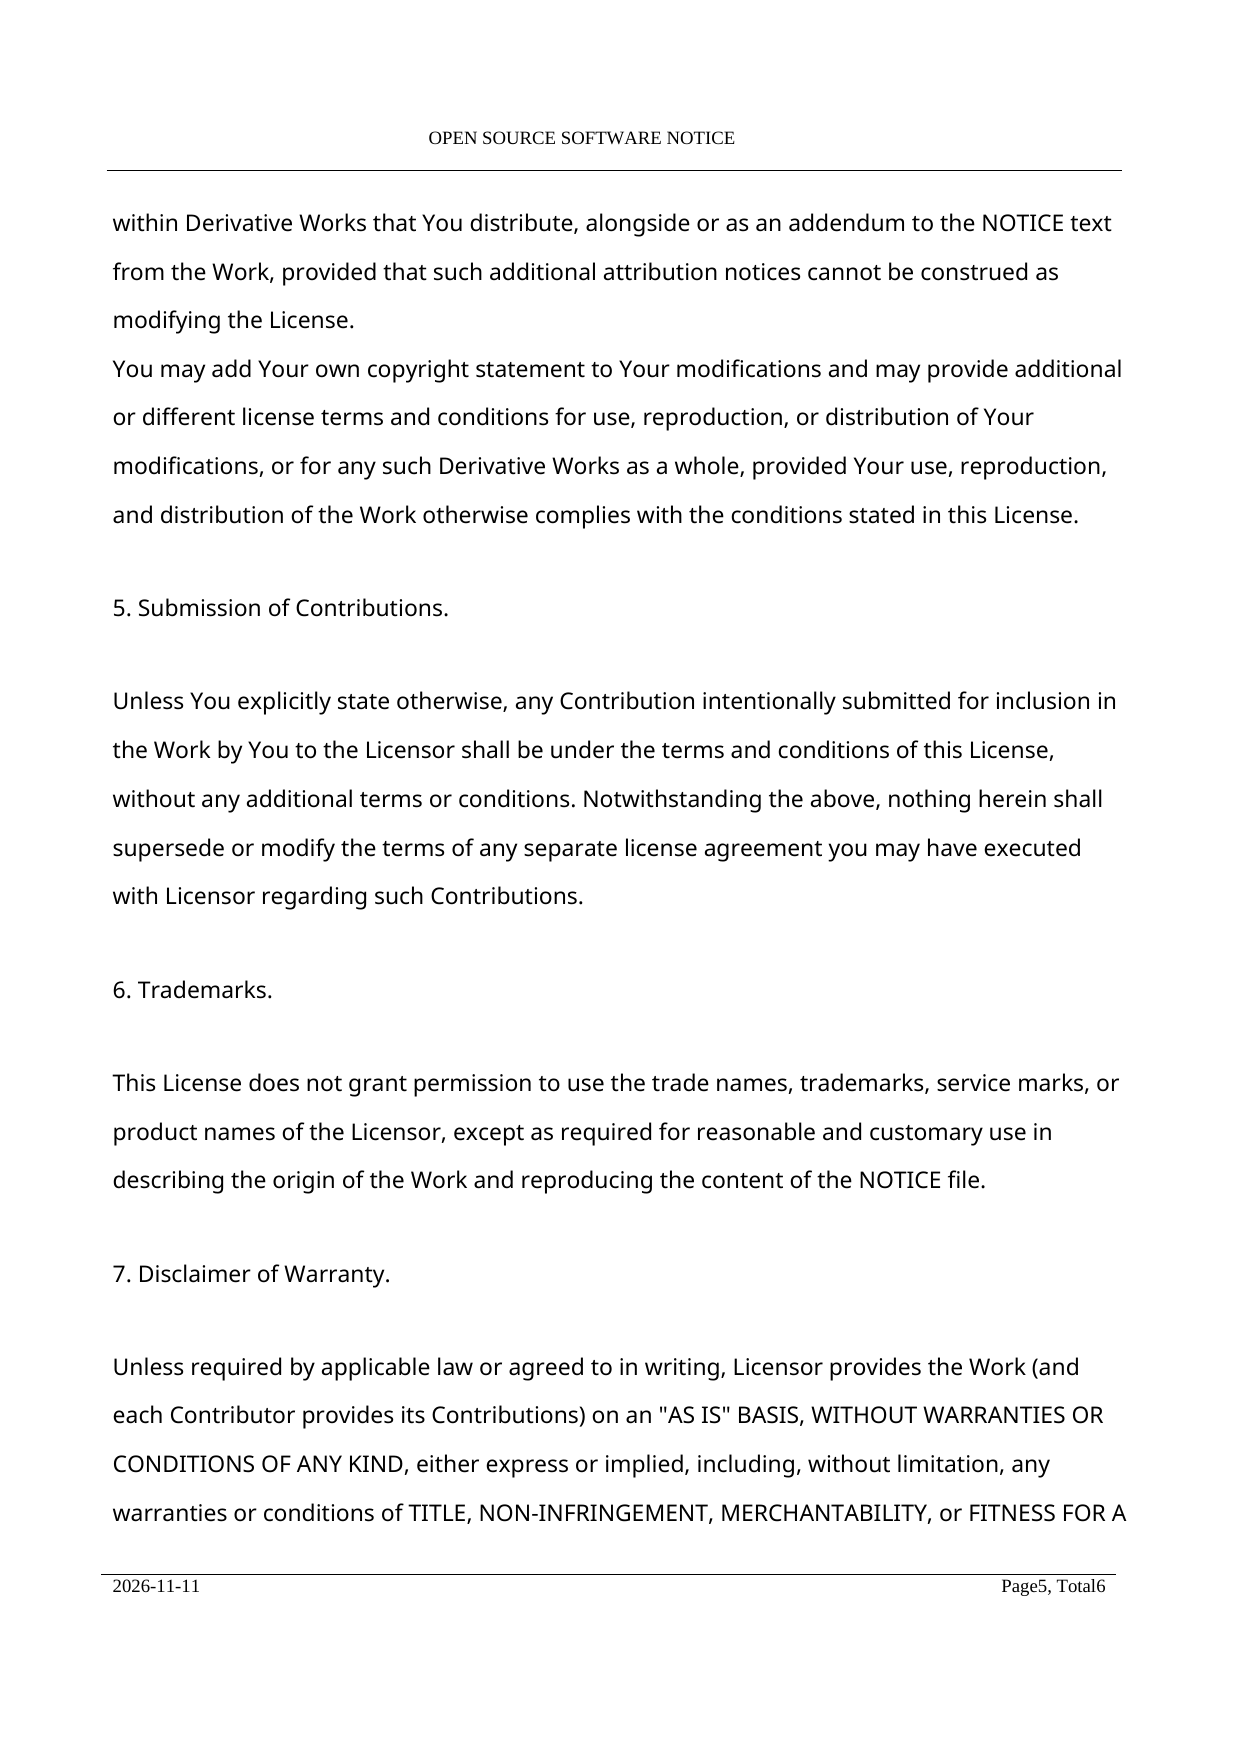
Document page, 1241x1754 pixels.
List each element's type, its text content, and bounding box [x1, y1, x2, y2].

text 6. Trademarks. [112, 973, 1128, 1005]
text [112, 206, 1128, 336]
text 7. Disclaimer of Warranty. [112, 1257, 1128, 1289]
text You may add Your own copyright statement to Your modifications and may provide additional or different license terms and conditions for use, reproduction, or distribution of Your modifications, or for any such Derivative Works as a whole, provided Your use, reproduction, and distribution of the Work otherwise complies with the conditions stated in this License. [112, 352, 1128, 531]
text Unless You explicitly state otherwise, any Contribution intentionally submitted for inclusion in the Work by You to the Licensor shall be under the terms and conditions of this License, without any additional terms or conditions. Notwithstanding the above, nothing herein shall supersede or modify the terms of any separate license agreement you may have executed with Licensor regarding such Contributions. [112, 685, 1128, 912]
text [112, 1350, 1128, 1529]
text This License does not grant permission to use the trade names, trademarks, service marks, or product names of the Licensor, except as required for reasonable and customary use in describing the origin of the Work and reproducing the content of the NOTICE file. [112, 1066, 1128, 1196]
text 5. Submission of Contributions. [112, 591, 1128, 624]
